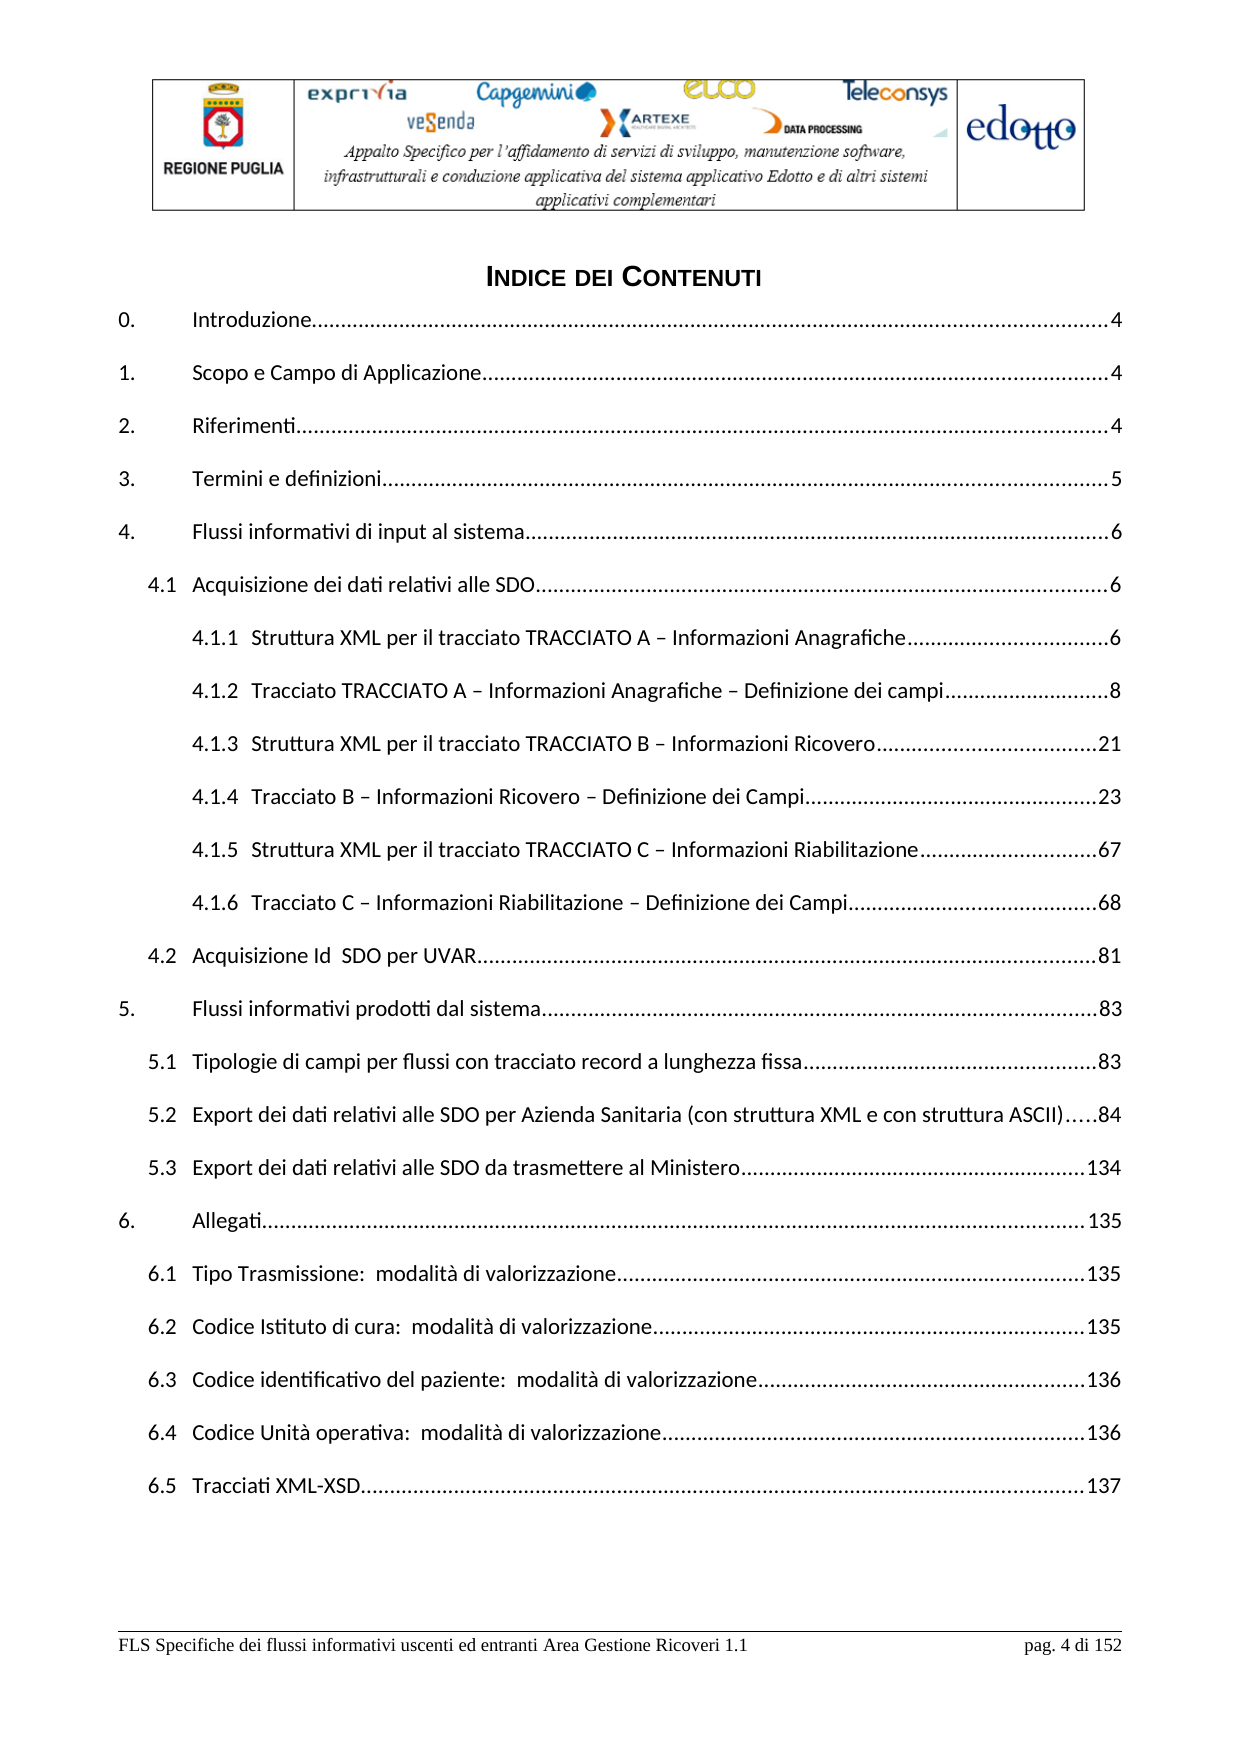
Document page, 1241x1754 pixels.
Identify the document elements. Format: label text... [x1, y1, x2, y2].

text 5.3 Export dei dati relativi alle SDO da trasmettere al Ministero 134 [148, 1153, 1122, 1181]
text 5.1 Tipologie di campi per flussi con tracciato record a lunghezza fissa 83 [148, 1047, 1122, 1075]
picture [147, 73, 1093, 218]
text 5.2 Export dei dati relativi alle SDO per Azienda Sanitaria (con struttura XML e con struttura ASCII) 84 [148, 1100, 1122, 1128]
text 5. Flussi informativi prodotti dal sistema 83 [118, 994, 1122, 1022]
text 4.1.2 Tracciato TRACCIATO A – Informazioni Anagrafiche – Definizione dei campi 8 [192, 676, 1122, 704]
text 4.1.4 Tracciato B – Informazioni Ricovero – Definizione dei Campi 23 [192, 782, 1122, 810]
text 6. Allegati 135 [118, 1206, 1122, 1234]
text 4.2 Acquisizione Id SDO per UVAR 81 [148, 941, 1122, 969]
text 4.1 Acquisizione dei dati relativi alle SDO 6 [148, 570, 1122, 598]
text 3. Termini e definizioni 5 [118, 464, 1122, 492]
text 2. Riferimenti 4 [118, 411, 1122, 439]
text 1. Scopo e Campo di Applicazione 4 [118, 358, 1122, 386]
text 4. Flussi informativi di input al sistema 6 [118, 517, 1122, 545]
text 6.4 Codice Unità operativa: modalità di valorizzazione 136 [148, 1418, 1122, 1446]
text 4.1.6 Tracciato C – Informazioni Riabilitazione – Definizione dei Campi 68 [192, 888, 1122, 916]
text 6.1 Tipo Trasmissione: modalità di valorizzazione 135 [148, 1259, 1122, 1287]
text 4.1.3 Struttura XML per il tracciato TRACCIATO B – Informazioni Ricovero 21 [192, 729, 1122, 757]
text 6.2 Codice Istituto di cura: modalità di valorizzazione 135 [148, 1312, 1122, 1340]
list Indice dei Contenuti [118, 259, 1122, 292]
text 6.5 Tracciati XML-XSD 137 [148, 1471, 1122, 1499]
text 4.1.1 Struttura XML per il tracciato TRACCIATO A – Informazioni Anagrafiche 6 [192, 623, 1122, 651]
text 4.1.5 Struttura XML per il tracciato TRACCIATO C – Informazioni Riabilitazione 67 [192, 835, 1122, 863]
text 6.3 Codice identificativo del paziente: modalità di valorizzazione 136 [148, 1365, 1122, 1393]
text 0. Introduzione 4 [118, 305, 1122, 333]
